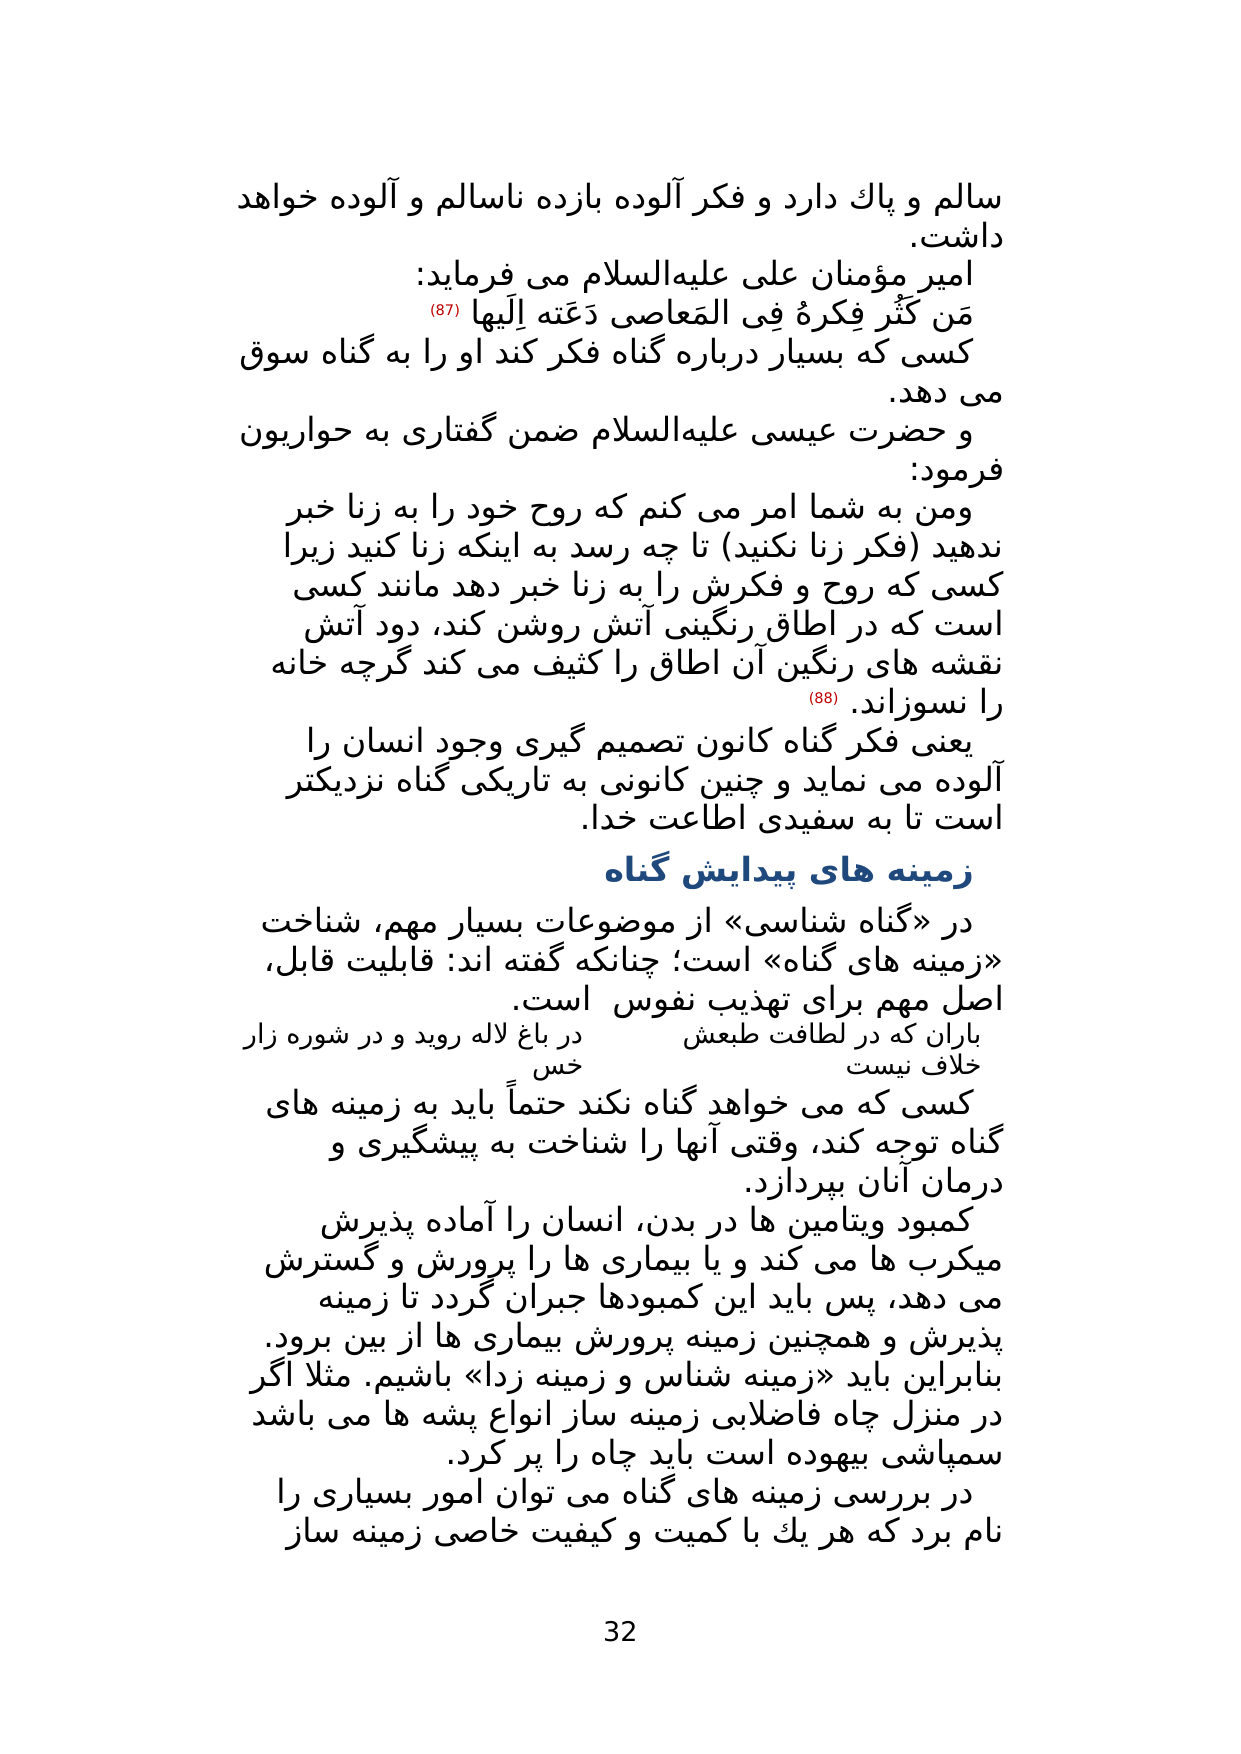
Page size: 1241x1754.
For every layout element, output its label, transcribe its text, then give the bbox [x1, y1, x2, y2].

text يعنى فكر گناه كانون تصميم گيرى وجود انسان را آلوده مى نمايد و چنين كانونى به تاريكى گناه نزديكتر است تا به سفيدى اطاعت خدا. [236, 721, 1004, 838]
text و حضرت عيسى عليه‌السلام ضمن گفتارى به حواريون فرمود: [236, 410, 1004, 488]
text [236, 1472, 1004, 1550]
text كسى كه مى خواهد گناه نكند حتماً بايد به زمينه هاى گناه توجه كند، وقتى آنها را شناخت به پيشگيرى و درمان آنان بپردازد. [236, 1084, 1004, 1200]
text ومن به شما امر مى كنم كه روح خود را به زنا خبر ندهيد (فكر زنا نكنيد) تا چه رسد به اينكه زنا كنيد زيرا كسى كه روح و فكرش را به زنا خبر دهد مانند كسى است كه در اطاق رنگينى آتش روشن كند، دود آتش نقشه هاى رنگين آن اطاق را كثيف مى كند گرچه خانه را نسوزاند. (88) [236, 488, 1004, 721]
text كمبود ويتامين ها در بدن، انسان را آماده پذيرش ميكرب ها مى كند و يا بيمارى ها را پرورش و گسترش مى دهد، پس بايد اين كمبودها جبران گردد تا زمينه پذيرش و همچنين زمينه پرورش بيمارى ها از بين برود. بنابراين بايد «زمينه شناس و زمينه زدا» باشيم. مثلا اگر در منزل چاه فاضلابى زمينه ساز انواع پشه ها مى باشد سمپاشى بيهوده است بايد چاه را پر كرد. [236, 1200, 1004, 1472]
text مَن كَثُر فِكرهُ فِى المَعاصى دَعَته اِلَيها (87) [236, 294, 1004, 333]
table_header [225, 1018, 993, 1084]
subtitle زمينه هاى پيدايش گناه [236, 850, 1004, 889]
text در «گناه شناسى» از موضوعات بسيار مهم، شناخت «زمينه هاى گناه» است؛ چنانكه گفته اند: قابليت قابل، اصل مهم براى تهذيب نفوس ‍ است. [236, 902, 1004, 1018]
text كسى كه بسيار درباره گناه فكر كند او را به گناه سوق مى دهد. [236, 333, 1004, 410]
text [236, 177, 1004, 255]
text امير مؤمنان على عليه‌السلام مى فرمايد: [236, 255, 1004, 294]
